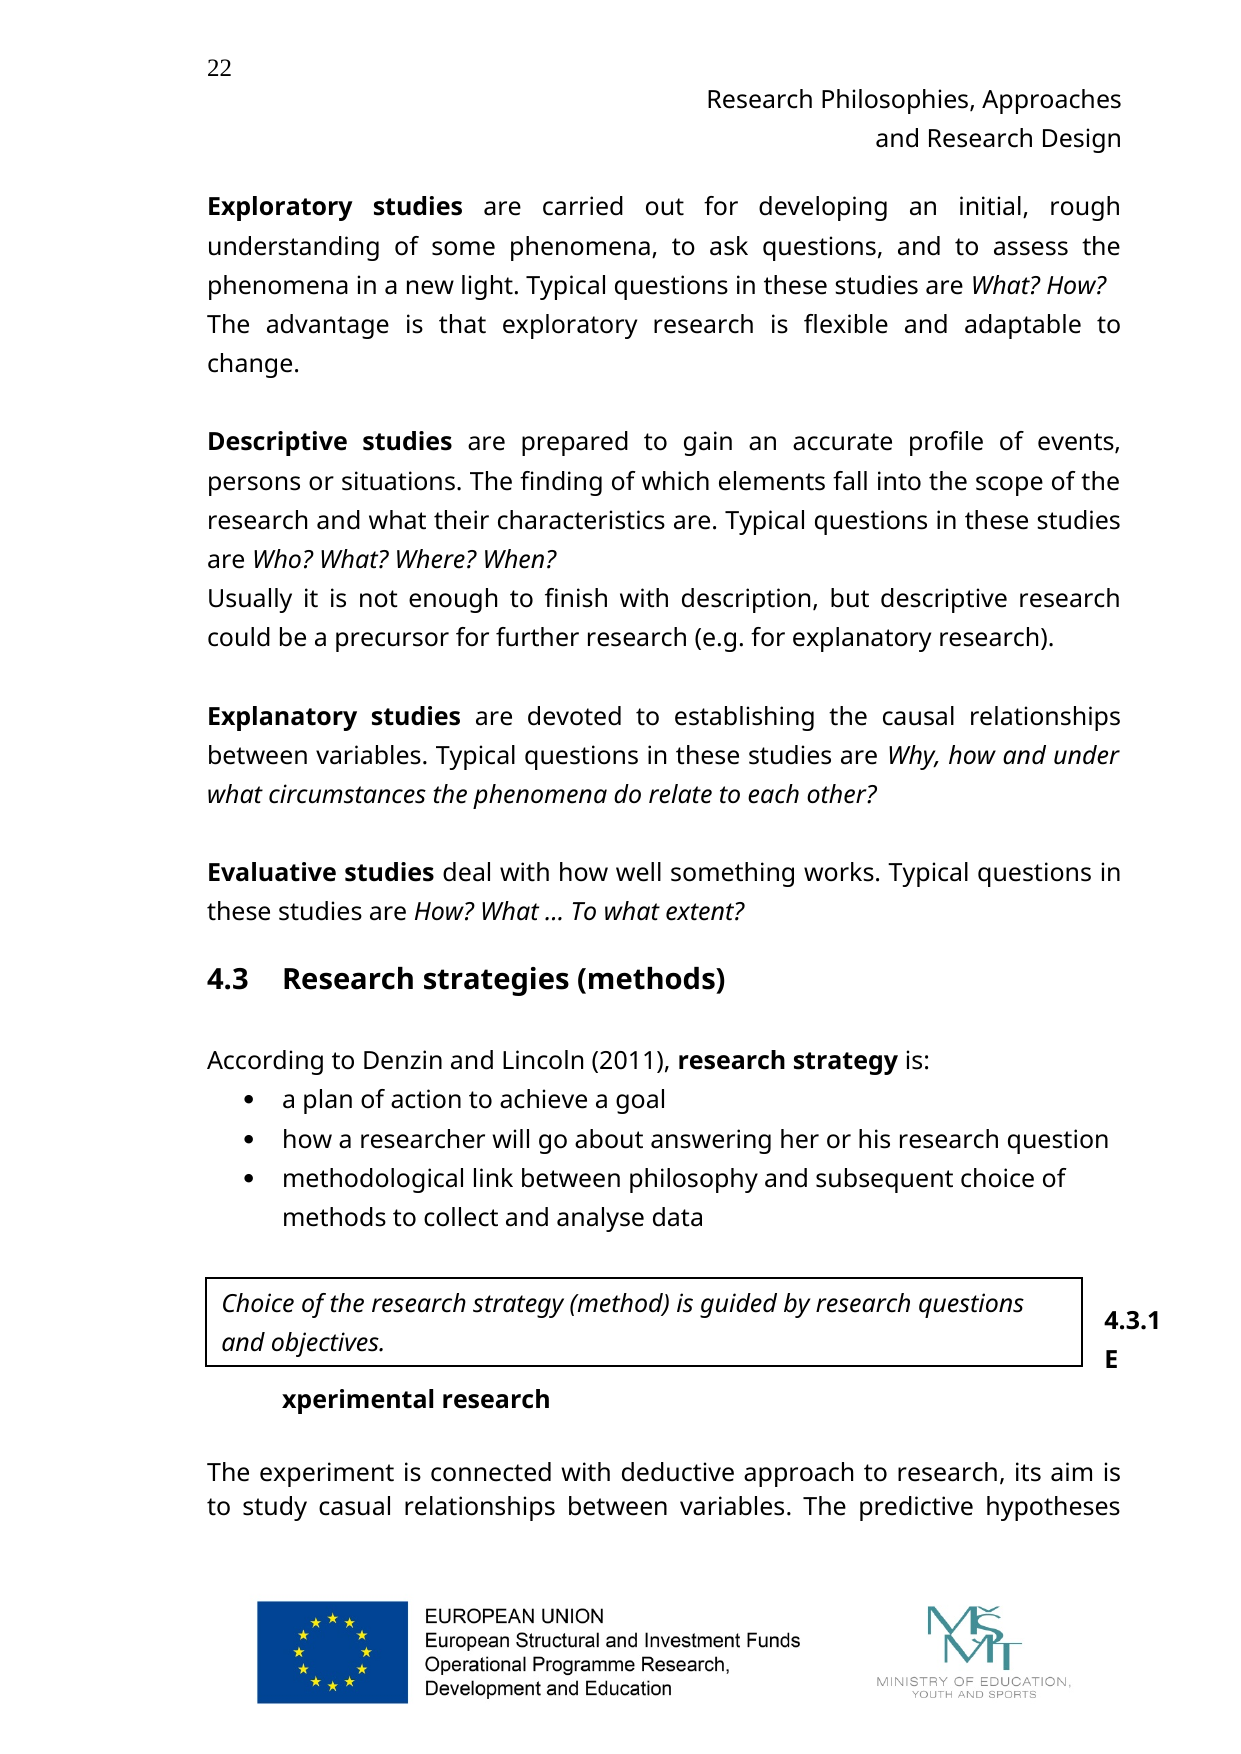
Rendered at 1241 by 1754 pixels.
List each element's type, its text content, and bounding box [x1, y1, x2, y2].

text According to Denzin and Lincoln (2011), research strategy is: [207, 1043, 1122, 1077]
subtitle Experimental research [207, 1303, 1122, 1415]
text Exploratory studies are carried out for developing an initial, rough understanding of some phenomena, to ask questions, and to assess the phenomena in a new light. Typical questions in these studies are What? How? [207, 189, 1122, 301]
list methodological link between philosophy and subsequent choice of methods to collect and analyse data [244, 1160, 1122, 1234]
list a plan of action to achieve a goal [244, 1082, 1122, 1116]
subtitle Research strategies (methods) [207, 958, 1122, 998]
text Descriptive studies are prepared to gain an accurate profile of events, persons or situations. The finding of which elements fall into the scope of the research and what their characteristics are. Typical questions in these studies are Who? What? Where? When? [207, 424, 1122, 576]
text Evaluative studies deal with how well something works. Typical questions in these studies are How? What … To what extent? [207, 855, 1122, 928]
text Explanatory studies are devoted to establishing the causal relationships between variables. Typical questions in these studies are Why, how and under what circumstances the phenomena do relate to each other? [207, 698, 1122, 811]
list how a researcher will go about answering her or his research question [244, 1121, 1122, 1155]
text The advantage is that exploratory research is flexible and adaptable to change. [207, 306, 1122, 380]
text Usually it is not enough to finish with description, but descriptive research could be a precursor for further research (e.g. for explanatory research). [207, 581, 1122, 654]
picture [206, 1551, 1121, 1754]
